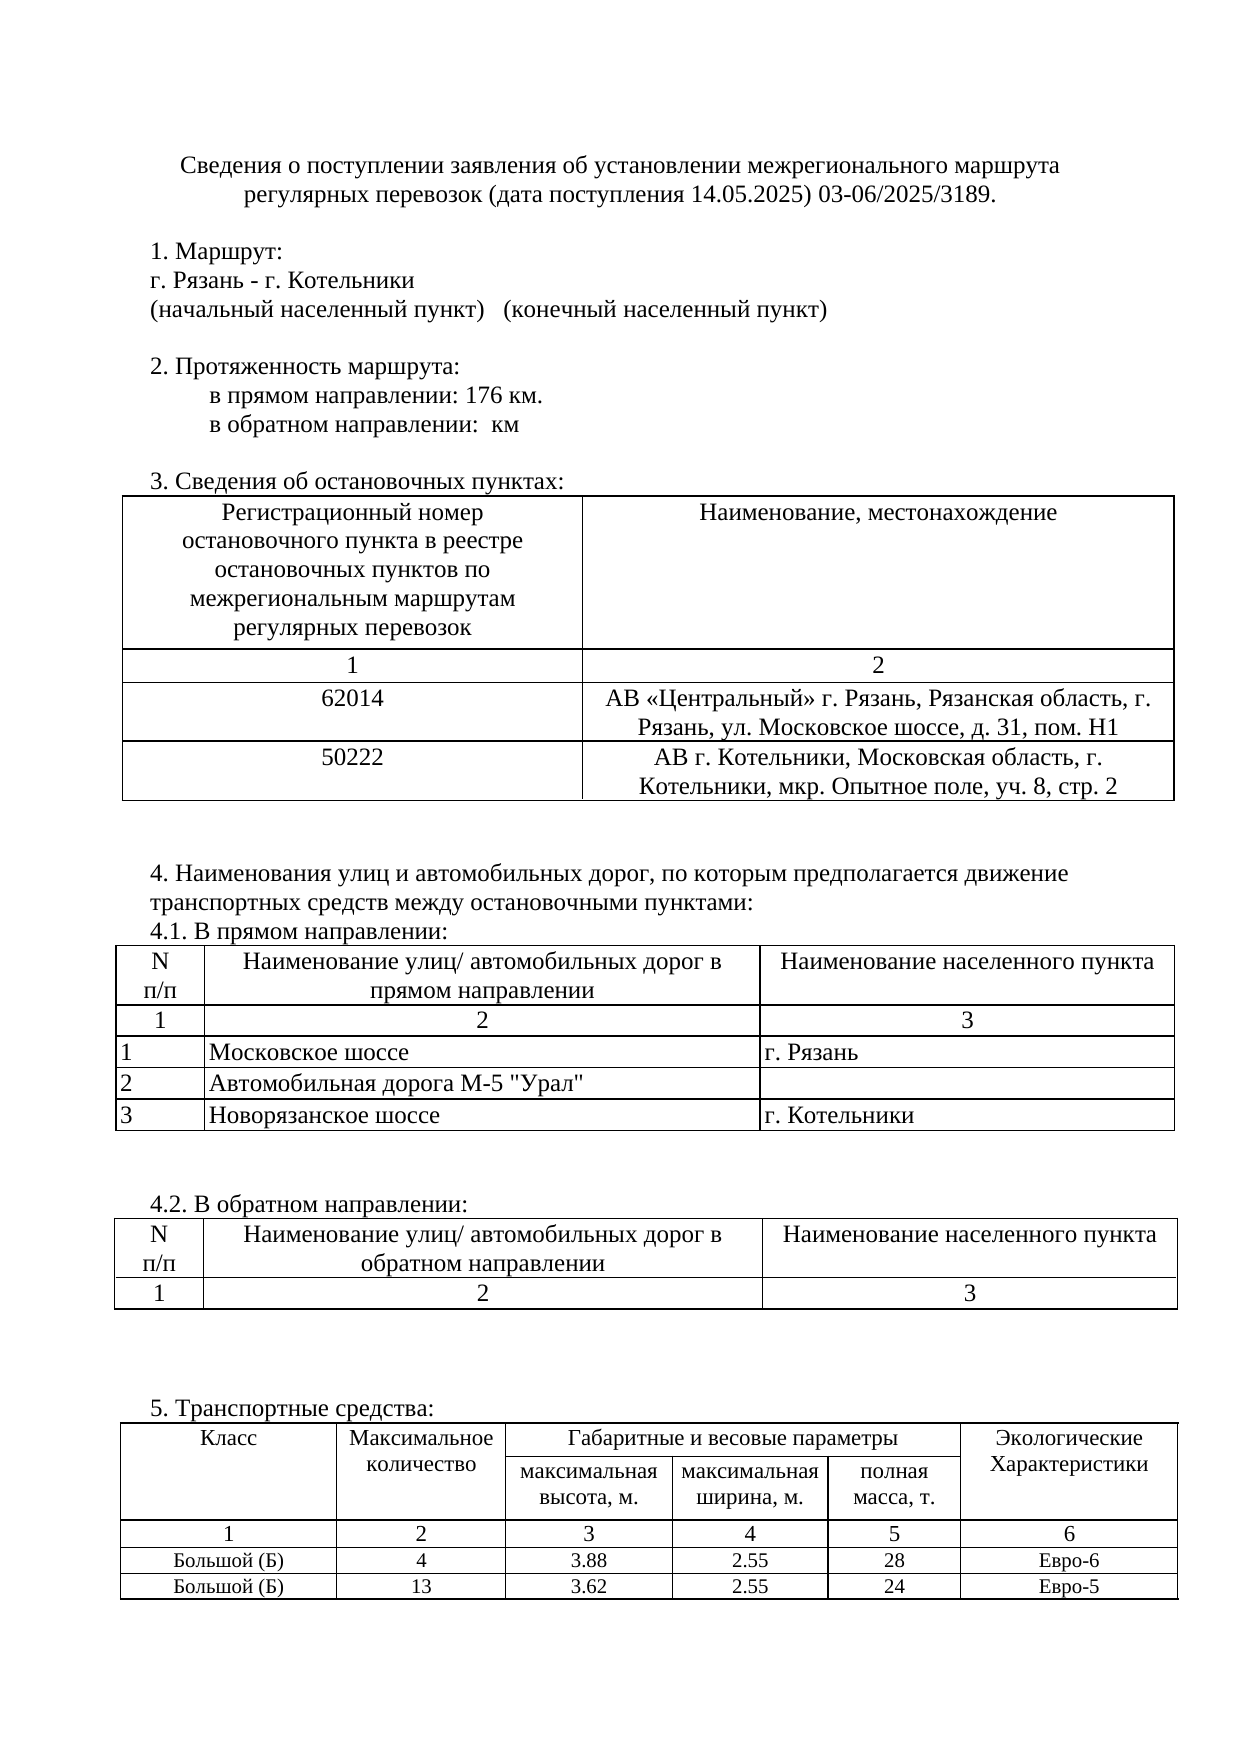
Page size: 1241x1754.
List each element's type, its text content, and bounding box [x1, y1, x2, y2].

table_cell 3 [117, 1100, 204, 1130]
table_cell АВ «Центральный» г. Рязань, Рязанская область, г. Рязань, ул. Московское шоссе, д. 31, пом. Н1 [583, 683, 1173, 740]
text Сведения о поступлении заявления об установлении межрегионального маршрута регулярных перевозок (дата поступления 14.05.2025) 03-06/2025/3189. [150, 150, 1090, 207]
table_cell Автомобильная дорога М-5 "Урал" [205, 1068, 759, 1098]
text 1. Маршрут: [150, 236, 1090, 265]
table_header Регистрационный номер остановочного пункта в реестре остановочных пунктов по межрегиональным маршрутам регулярных перевозок [123, 497, 582, 648]
table_cell г. Рязань [761, 1037, 1174, 1067]
table_header Экологические Характеристики [961, 1424, 1177, 1519]
table_cell АВ г. Котельники, Московская область, г. Котельники, мкр. Опытное поле, уч. 8, стр. 2 [583, 742, 1173, 799]
table_cell 2.55 [673, 1574, 827, 1598]
table_header Наименование, местонахождение [583, 497, 1173, 648]
text 3. Сведения об остановочных пунктах: [150, 466, 1090, 495]
text 4.1. В прямом направлении: [150, 916, 1090, 945]
table_cell 2 [583, 650, 1173, 681]
table_cell 3 [761, 1006, 1174, 1035]
table_header Класс [121, 1424, 336, 1519]
table_cell 4 [337, 1548, 505, 1572]
text в прямом направлении: 176 км. [150, 380, 1090, 409]
table_cell 3.62 [506, 1574, 672, 1598]
table_cell [761, 1068, 1174, 1098]
table_cell 24 [829, 1574, 960, 1598]
table_cell 1 [121, 1521, 336, 1547]
table_cell 6 [961, 1521, 1177, 1547]
table_cell 5 [829, 1521, 960, 1547]
table_cell г. Котельники [761, 1100, 1174, 1130]
table_cell полная масса, т. [829, 1457, 960, 1519]
table_cell 1 [123, 650, 582, 681]
text 4. Наименования улиц и автомобильных дорог, по которым предполагается движение транспортных средств между остановочными пунктами: [150, 858, 1090, 916]
table_header Наименование населенного пункта [761, 946, 1174, 1004]
table_header Наименование улиц/ автомобильных дорог в обратном направлении [204, 1219, 762, 1277]
text г. Рязань - г. Котельники [150, 265, 1090, 294]
table_cell 2 [205, 1006, 759, 1035]
text 4.2. В обратном направлении: [150, 1189, 1090, 1217]
table_cell 3 [763, 1277, 1177, 1308]
table_cell 2 [337, 1521, 505, 1547]
table_cell 2 [204, 1278, 762, 1308]
text (начальный населенный пункт) (конечный населенный пункт) [150, 294, 1090, 322]
table_header Наименование населенного пункта [763, 1219, 1177, 1277]
table_cell максимальная ширина, м. [673, 1457, 827, 1519]
table_header N п/п [117, 946, 204, 1004]
text 2. Протяженность маршрута: [150, 351, 1090, 380]
text в обратном направлении: км [150, 409, 1090, 437]
table_cell 4 [673, 1521, 827, 1547]
table_cell 13 [337, 1574, 505, 1598]
table_cell 50222 [123, 742, 582, 799]
table_header N п/п [115, 1219, 203, 1277]
table_header Максимальное количество [337, 1424, 505, 1519]
table_cell 3 [506, 1521, 672, 1547]
table_cell Евро-5 [961, 1574, 1177, 1598]
table_cell Большой (Б) [121, 1574, 336, 1598]
table_cell 1 [117, 1037, 204, 1067]
table_cell Большой (Б) [121, 1548, 336, 1572]
table_cell 2.55 [673, 1548, 827, 1572]
table_cell 28 [829, 1548, 960, 1572]
table_cell 1 [117, 1006, 204, 1035]
table_cell 2 [117, 1068, 204, 1098]
text 5. Транспортные средства: [150, 1393, 1090, 1422]
table_header Габаритные и весовые параметры [506, 1424, 960, 1456]
table_cell 1 [115, 1278, 203, 1308]
table_cell 62014 [123, 683, 582, 740]
table_cell Московское шоссе [205, 1037, 759, 1067]
table_cell максимальная высота, м. [506, 1457, 672, 1519]
table_cell Евро-6 [961, 1548, 1177, 1572]
table_header Наименование улиц/ автомобильных дорог в прямом направлении [205, 946, 759, 1004]
table_cell 3.88 [506, 1548, 672, 1572]
table_cell Новорязанское шоссе [205, 1100, 759, 1130]
